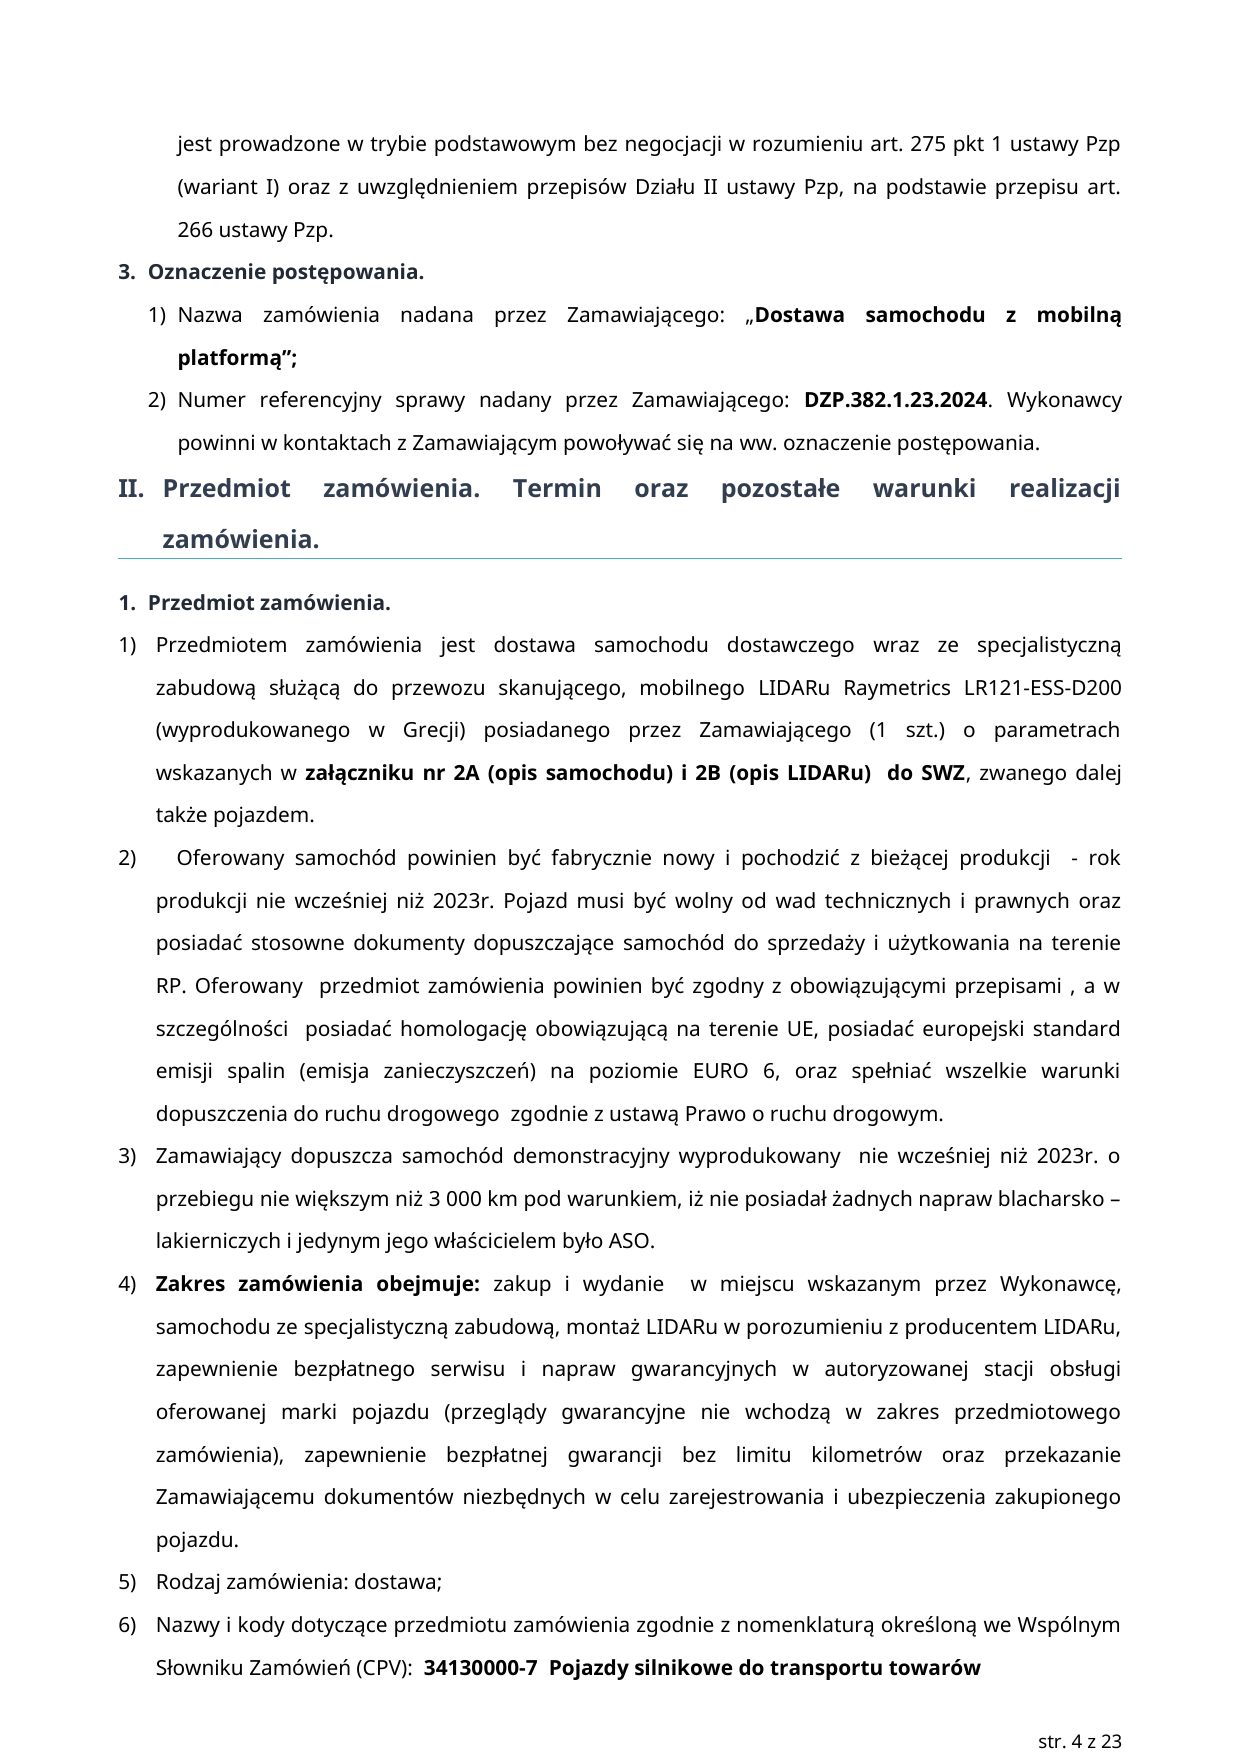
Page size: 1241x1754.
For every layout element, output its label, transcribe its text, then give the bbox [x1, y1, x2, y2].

subtitle Przedmiot zamówienia. Termin oraz pozostałe warunki realizacji zamówienia. [118, 470, 1122, 558]
list Rodzaj zamówienia: dostawa; [118, 1567, 1122, 1596]
subtitle Numer referencyjny sprawy nadany przez Zamawiającego: DZP.382.1.23.2024. Wykonawcy powinni w kontaktach z Zamawiającym powoływać się na ww. oznaczenie postępowania. [148, 385, 1122, 456]
list Przedmiotem zamówienia jest dostawa samochodu dostawczego wraz ze specjalistyczną zabudową służącą do przewozu skanującego, mobilnego LIDARu Raymetrics LR121-ESS-D200 (wyprodukowanego w Grecji) posiadanego przez Zamawiającego (1 szt.) o parametrach wskazanych w załączniku nr 2A (opis samochodu) i 2B (opis LIDARu) do SWZ, zwanego dalej także pojazdem. [118, 630, 1122, 829]
subtitle Nazwa zamówienia nadana przez Zamawiającego: „Dostawa samochodu z mobilną platformą”; [148, 300, 1122, 371]
subtitle Oznaczenie postępowania. [118, 257, 1122, 286]
list Zamawiający dopuszcza samochód demonstracyjny wyprodukowany nie wcześniej niż 2023r. o przebiegu nie większym niż 3 000 km pod warunkiem, iż nie posiadał żadnych napraw blacharsko – lakierniczych i jedynym jego właścicielem było ASO. [118, 1141, 1122, 1255]
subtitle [148, 129, 1122, 243]
subtitle Przedmiot zamówienia. [118, 588, 1122, 616]
list Nazwy i kody dotyczące przedmiotu zamówienia zgodnie z nomenklaturą określoną we Wspólnym Słowniku Zamówień (CPV): 34130000-7 Pojazdy silnikowe do transportu towarów [118, 1610, 1122, 1681]
list Zakres zamówienia obejmuje: zakup i wydanie w miejscu wskazanym przez Wykonawcę, samochodu ze specjalistyczną zabudową, montaż LIDARu w porozumieniu z producentem LIDARu, zapewnienie bezpłatnego serwisu i napraw gwarancyjnych w autoryzowanej stacji obsługi oferowanej marki pojazdu (przeglądy gwarancyjne nie wchodzą w zakres przedmiotowego zamówienia), zapewnienie bezpłatnej gwarancji bez limitu kilometrów oraz przekazanie Zamawiającemu dokumentów niezbędnych w celu zarejestrowania i ubezpieczenia zakupionego pojazdu. [118, 1269, 1122, 1553]
list Oferowany samochód powinien być fabrycznie nowy i pochodzić z bieżącej produkcji - rok produkcji nie wcześniej niż 2023r. Pojazd musi być wolny od wad technicznych i prawnych oraz posiadać stosowne dokumenty dopuszczające samochód do sprzedaży i użytkowania na terenie RP. Oferowany przedmiot zamówienia powinien być zgodny z obowiązującymi przepisami , a w szczególności posiadać homologację obowiązującą na terenie UE, posiadać europejski standard emisji spalin (emisja zanieczyszczeń) na poziomie EURO 6, oraz spełniać wszelkie warunki dopuszczenia do ruchu drogowego zgodnie z ustawą Prawo o ruchu drogowym. [118, 843, 1122, 1127]
